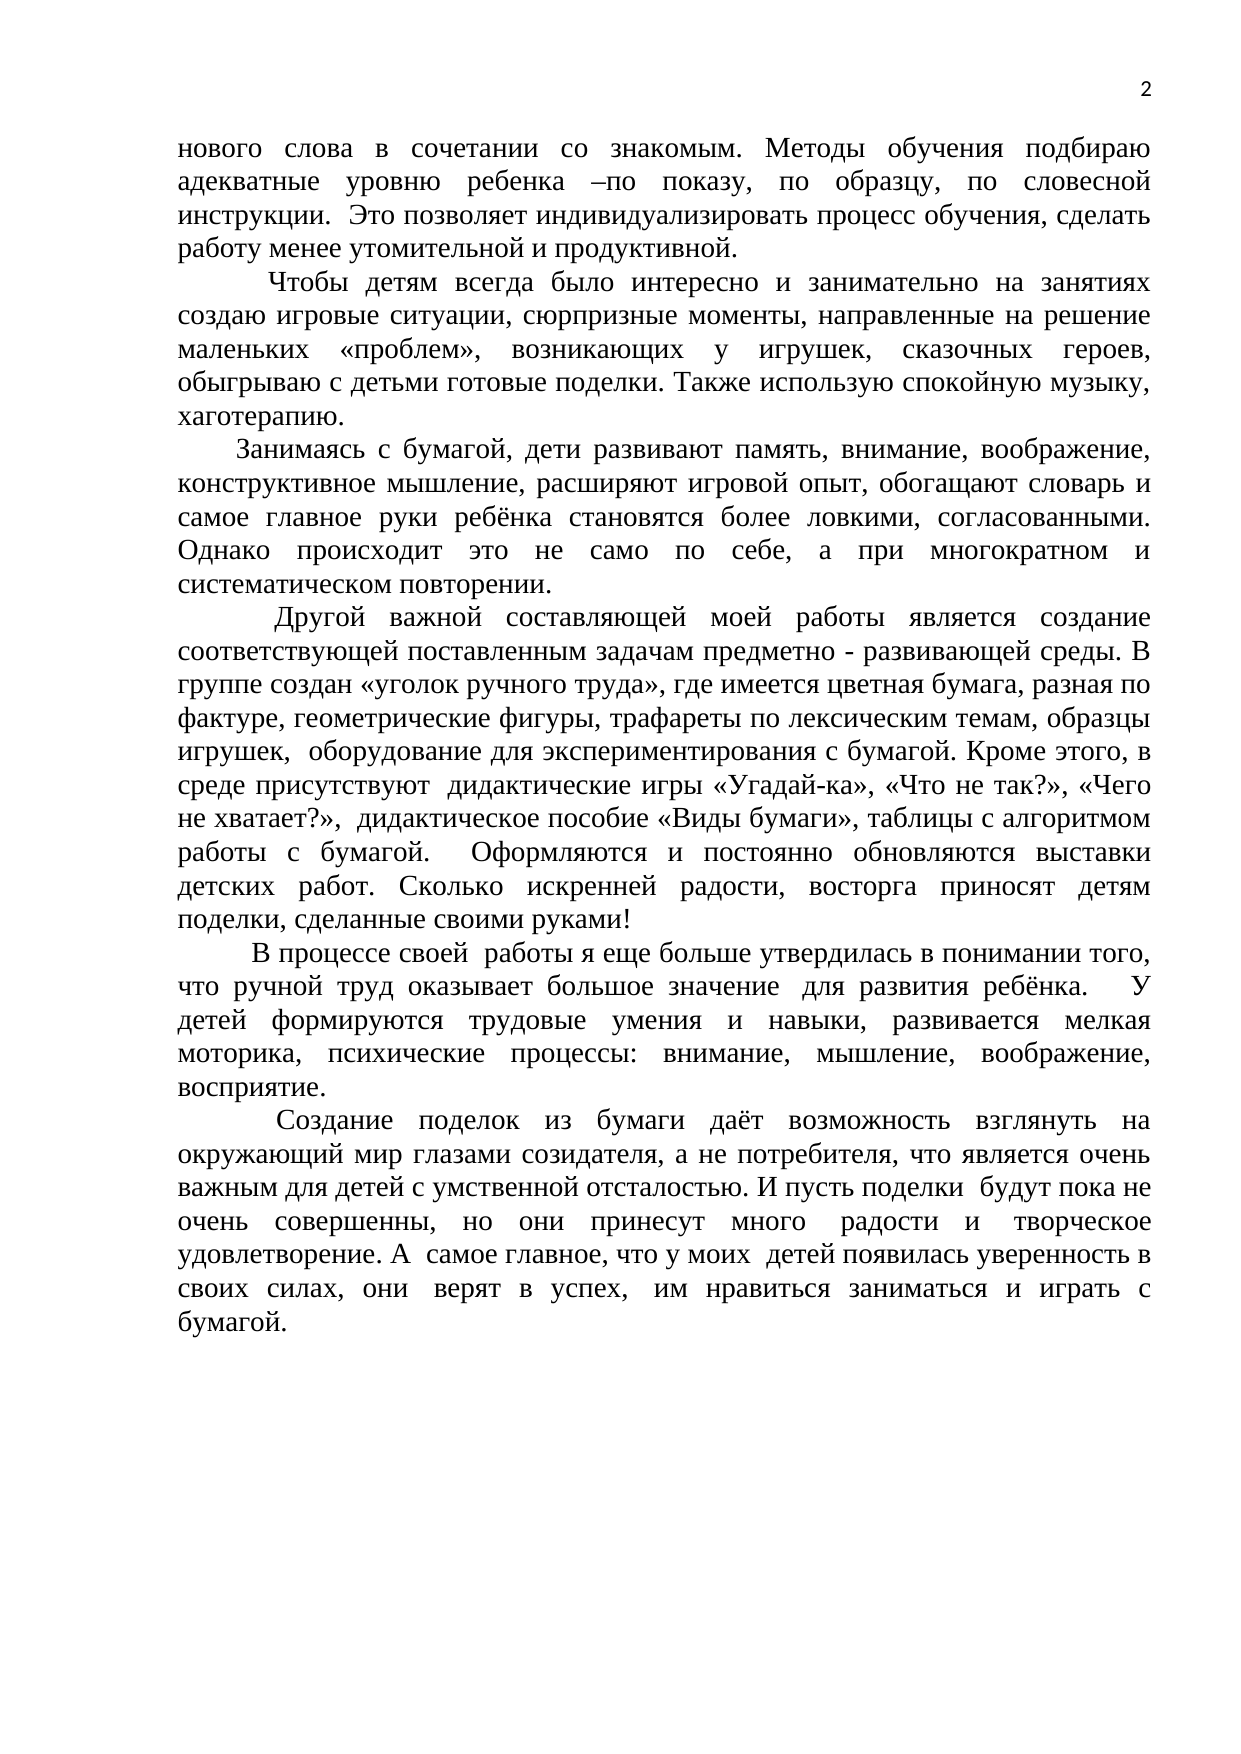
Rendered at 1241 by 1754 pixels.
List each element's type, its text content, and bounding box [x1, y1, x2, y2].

text В процессе своей работы я еще больше утвердилась в понимании того, что ручной труд оказывает большое значение для развития ребёнка. У детей формируются трудовые умения и навыки, развивается мелкая моторика, психические процессы: внимание, мышление, воображение, восприятие. [177, 935, 1152, 1102]
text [177, 130, 1152, 264]
text Занимаясь с бумагой, дети развивают память, внимание, воображение, конструктивное мышление, расширяют игровой опыт, обогащают словарь и самое главное руки ребёнка становятся более ловкими, согласованными. Однако происходит это не само по себе, а при многократном и систематическом повторении. [177, 432, 1152, 599]
text Создание поделок из бумаги даёт возможность взглянуть на окружающий мир глазами созидателя, а не потребителя, что является очень важным для детей с умственной отсталостью. И пусть поделки будут пока не очень совершенны, но они принесут много радости и творческое удовлетворение. А самое главное, что у моих детей появилась уверенность в своих силах, они верят в успех, им нравиться заниматься и играть с бумагой. [177, 1102, 1152, 1337]
text Другой важной составляющей моей работы является создание соответствующей поставленным задачам предметно - развивающей среды. В группе создан «уголок ручного труда», где имеется цветная бумага, разная по фактуре, геометрические фигуры, трафареты по лексическим темам, образцы игрушек, оборудование для экспериментирования с бумагой. Кроме этого, в среде присутствуют дидактические игры «Угадай-ка», «Что не так?», «Чего не хватает?», дидактическое пособие «Виды бумаги», таблицы с алгоритмом работы с бумагой. Оформляются и постоянно обновляются выставки детских работ. Сколько искренней радости, восторга приносят детям поделки, сделанные своими руками! [177, 599, 1152, 935]
text Чтобы детям всегда было интересно и занимательно на занятиях создаю игровые ситуации, сюрпризные моменты, направленные на решение маленьких «проблем», возникающих у игрушек, сказочных героев, обыгрываю с детьми готовые поделки. Также использую спокойную музыку, хаготерапию. [177, 264, 1152, 432]
